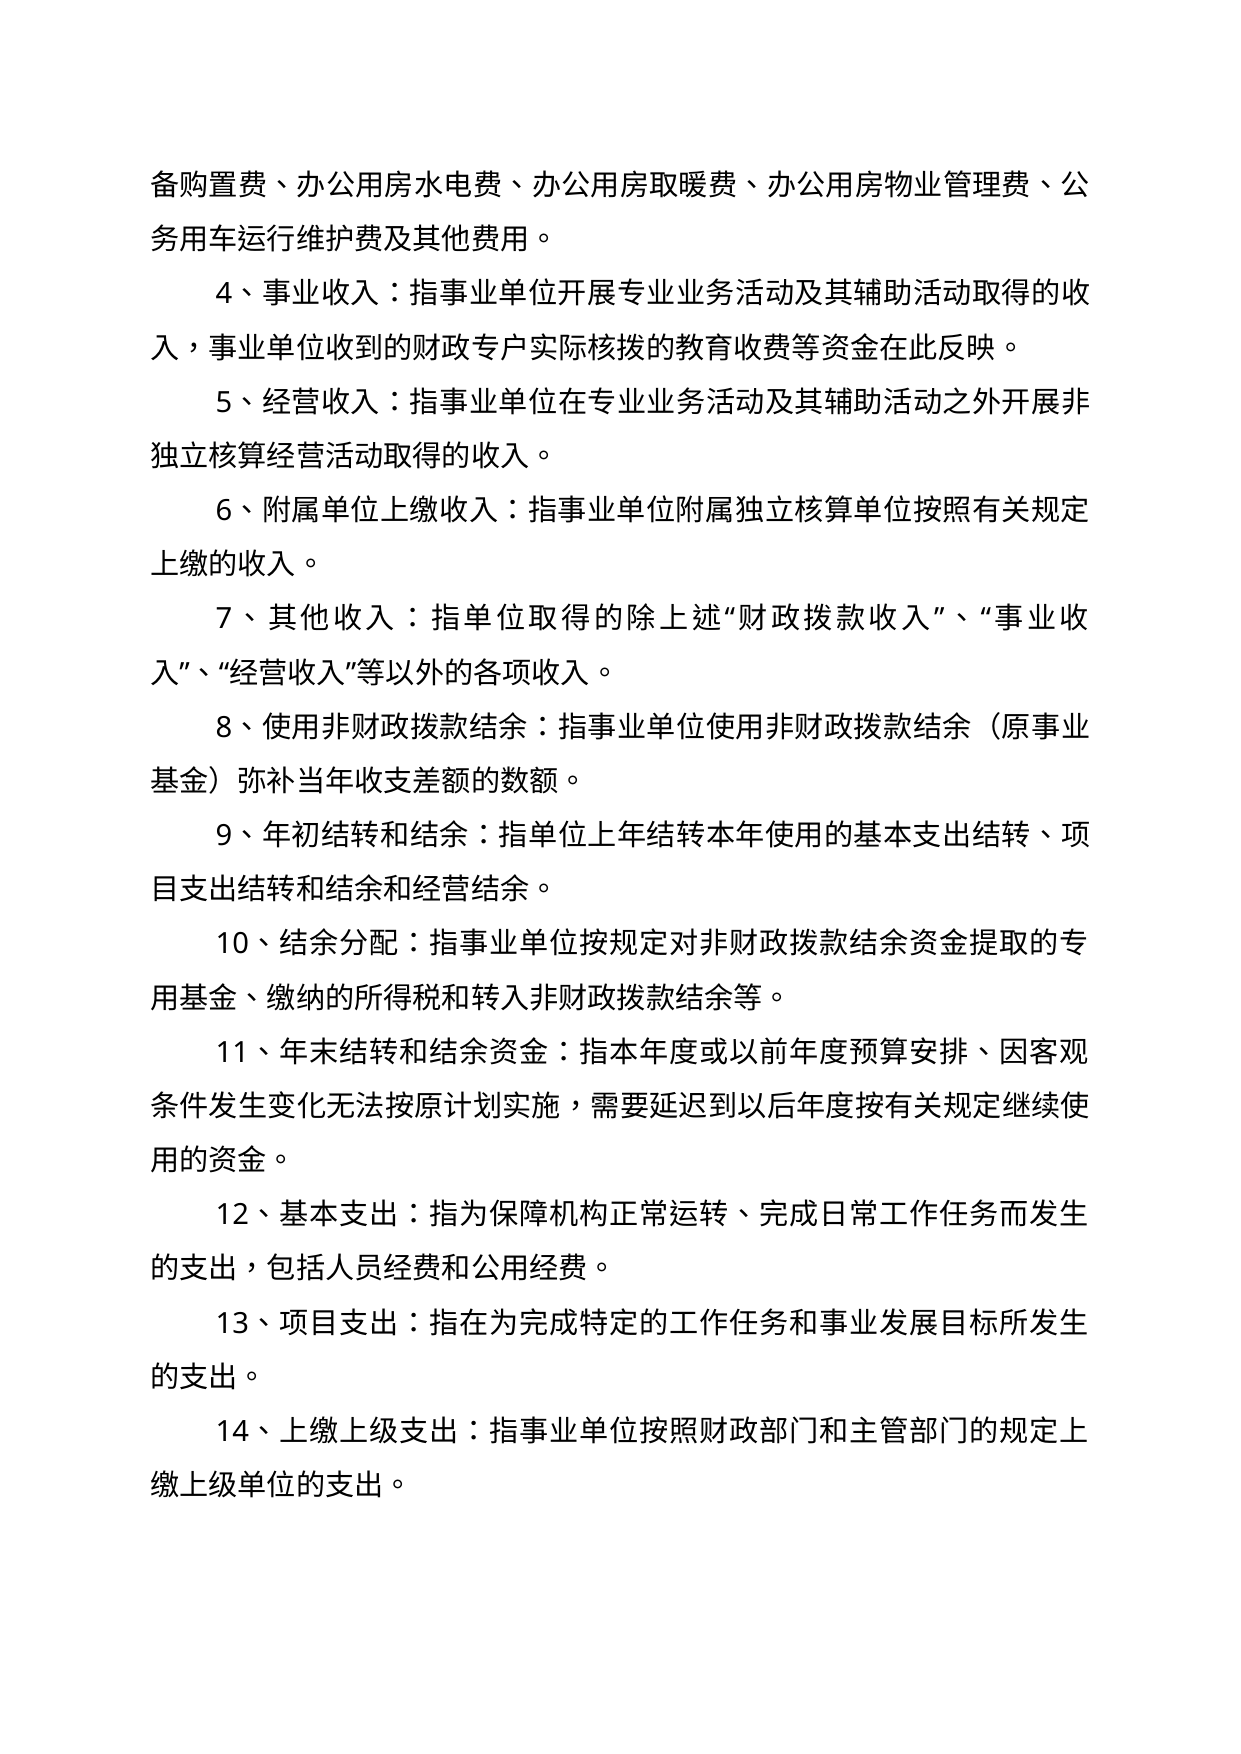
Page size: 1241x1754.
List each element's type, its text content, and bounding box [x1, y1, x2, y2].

text 5、经营收入：指事业单位在专业业务活动及其辅助活动之外开展非独立核算经营活动取得的收入。 [150, 367, 1090, 475]
text 13、项目支出：指在为完成特定的工作任务和事业发展目标所发生的支出。 [150, 1287, 1090, 1396]
text 4、事业收入：指事业单位开展专业业务活动及其辅助活动取得的收入，事业单位收到的财政专户实际核拨的教育收费等资金在此反映。 [150, 258, 1090, 367]
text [150, 150, 1090, 258]
text 7、其他收入：指单位取得的除上述“财政拨款收入”、“事业收入”、“经营收入”等以外的各项收入。 [150, 583, 1090, 692]
text 11、年末结转和结余资金：指本年度或以前年度预算安排、因客观条件发生变化无法按原计划实施，需要延迟到以后年度按有关规定继续使用的资金。 [150, 1017, 1090, 1179]
text 6、附属单位上缴收入：指事业单位附属独立核算单位按照有关规定上缴的收入。 [150, 475, 1090, 583]
text 8、使用非财政拨款结余：指事业单位使用非财政拨款结余（原事业基金）弥补当年收支差额的数额。 [150, 692, 1090, 800]
text 12、基本支出：指为保障机构正常运转、完成日常工作任务而发生的支出，包括人员经费和公用经费。 [150, 1179, 1090, 1287]
text 14、上缴上级支出：指事业单位按照财政部门和主管部门的规定上缴上级单位的支出。 [150, 1396, 1090, 1504]
text 9、年初结转和结余：指单位上年结转本年使用的基本支出结转、项目支出结转和结余和经营结余。 [150, 800, 1090, 908]
text 10、结余分配：指事业单位按规定对非财政拨款结余资金提取的专用基金、缴纳的所得税和转入非财政拨款结余等。 [150, 908, 1090, 1017]
